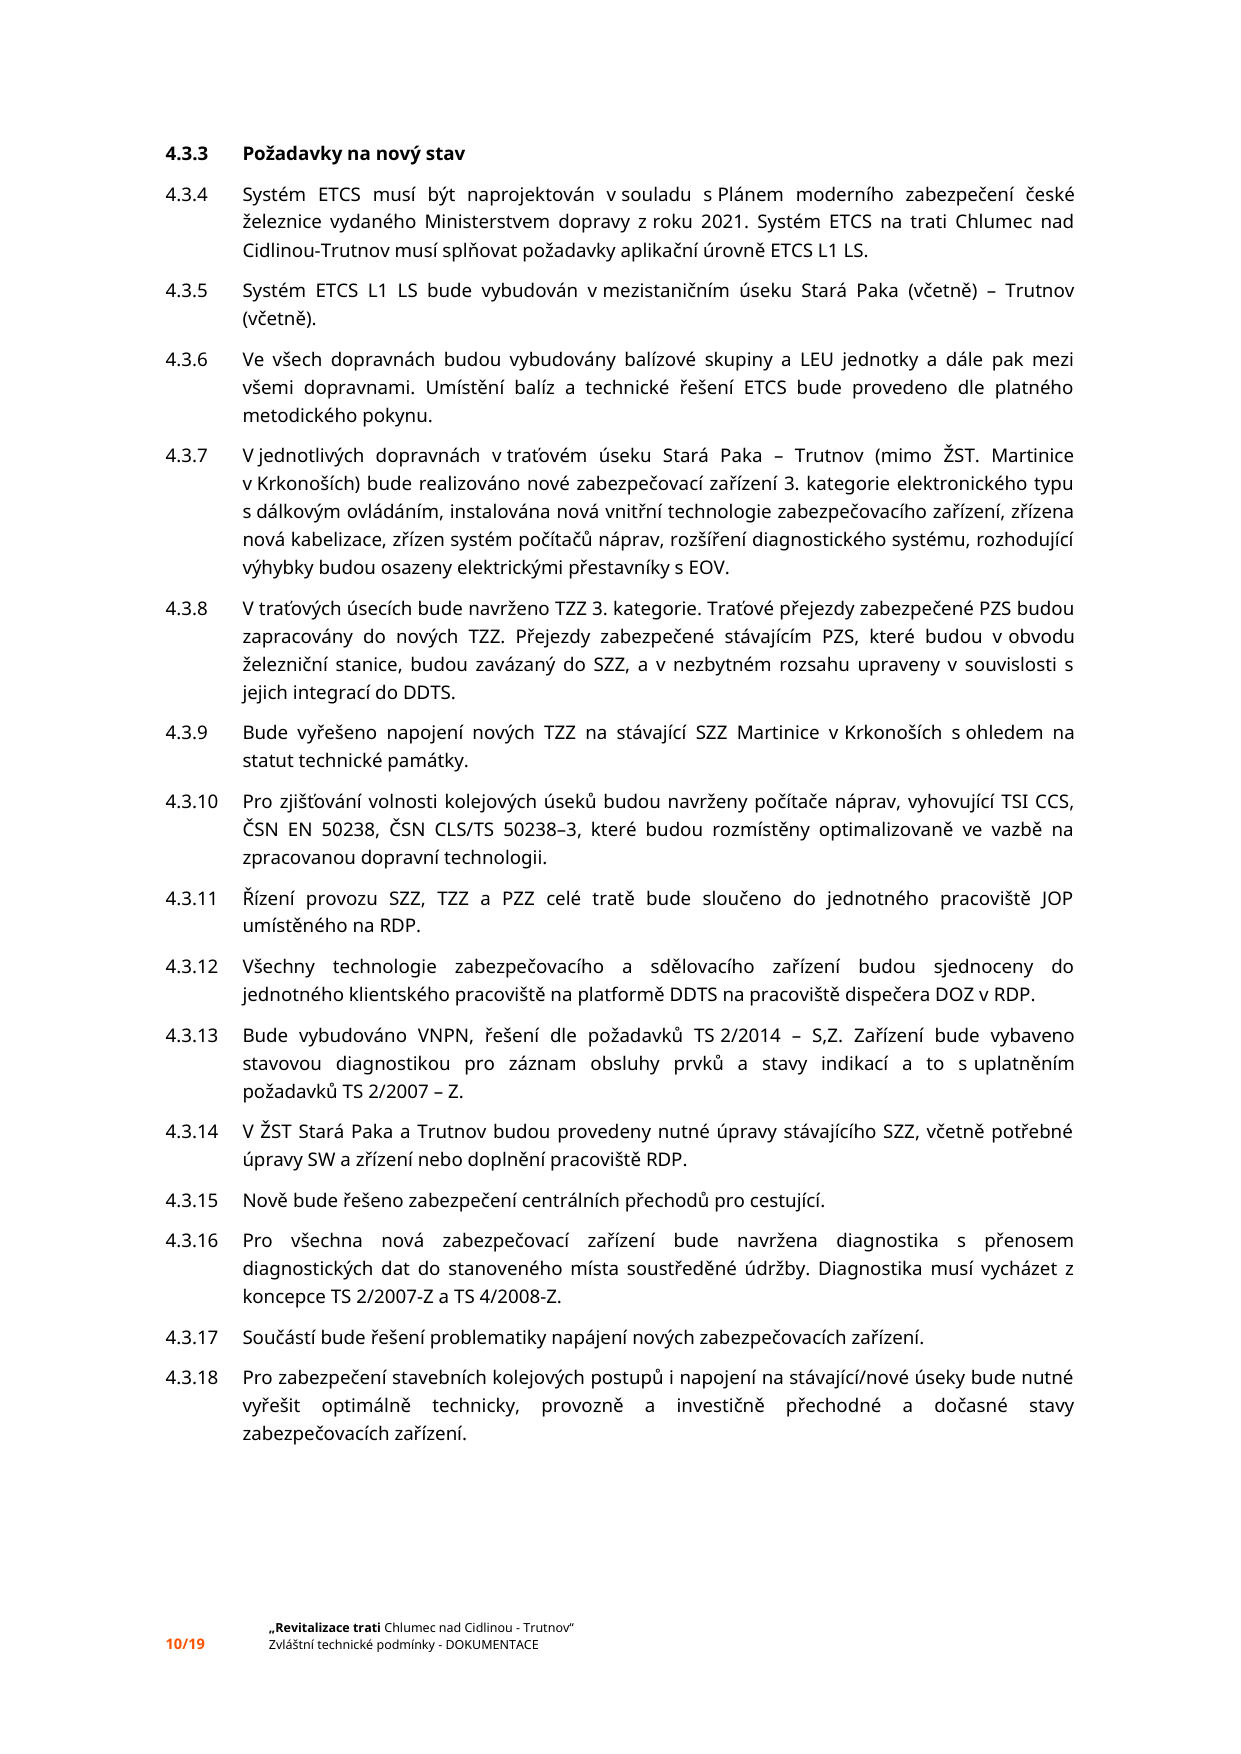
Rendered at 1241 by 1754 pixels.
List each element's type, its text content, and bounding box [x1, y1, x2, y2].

text Bude vyřešeno napojení nových TZZ na stávající SZZ Martinice v Krkonoších s ohledem na statut technické památky. [165, 720, 1075, 773]
text Pro všechna nová zabezpečovací zařízení bude navržena diagnostika s přenosem diagnostických dat do stanoveného místa soustředěné údržby. Diagnostika musí vycházet z koncepce TS 2/2007-Z a TS 4/2008-Z. [165, 1227, 1075, 1309]
text Pro zabezpečení stavebních kolejových postupů i napojení na stávající/nové úseky bude nutné vyřešit optimálně technicky, provozně a investičně přechodné a dočasné stavy zabezpečovacích zařízení. [165, 1364, 1075, 1446]
text Ve všech dopravnách budou vybudovány balízové skupiny a LEU jednotky a dále pak mezi všemi dopravnami. Umístění balíz a technické řešení ETCS bude provedeno dle platného metodického pokynu. [165, 346, 1075, 427]
text Řízení provozu SZZ, TZZ a PZZ celé tratě bude sloučeno do jednotného pracoviště JOP umístěného na RDP. [165, 885, 1075, 938]
text V traťových úsecích bude navrženo TZZ 3. kategorie. Traťové přejezdy zabezpečené PZS budou zapracovány do nových TZZ. Přejezdy zabezpečené stávajícím PZS, které budou v obvodu železniční stanice, budou zavázaný do SZZ, a v nezbytném rozsahu upraveny v souvislosti s jejich integrací do DDTS. [165, 595, 1075, 705]
text Požadavky na nový stav [165, 140, 1075, 166]
text Pro zjišťování volnosti kolejových úseků budou navrženy počítače náprav, vyhovující TSI CCS, ČSN EN 50238, ČSN CLS/TS 50238–3, které budou rozmístěny optimalizovaně ve vazbě na zpracovanou dopravní technologii. [165, 788, 1075, 870]
text Všechny technologie zabezpečovacího a sdělovacího zařízení budou sjednoceny do jednotného klientského pracoviště na platformě DDTS na pracoviště dispečera DOZ v RDP. [165, 953, 1075, 1007]
text V ŽST Stará Paka a Trutnov budou provedeny nutné úpravy stávajícího SZZ, včetně potřebné úpravy SW a zřízení nebo doplnění pracoviště RDP. [165, 1118, 1075, 1172]
text Součástí bude řešení problematiky napájení nových zabezpečovacích zařízení. [165, 1324, 1075, 1349]
text Systém ETCS musí být naprojektován v souladu s Plánem moderního zabezpečení české železnice vydaného Ministerstvem dopravy z roku 2021. Systém ETCS na trati Chlumec nad Cidlinou-Trutnov musí splňovat požadavky aplikační úrovně ETCS L1 LS. [165, 181, 1075, 262]
text Nově bude řešeno zabezpečení centrálních přechodů pro cestující. [165, 1187, 1075, 1212]
text Systém ETCS L1 LS bude vybudován v mezistaničním úseku Stará Paka (včetně) – Trutnov (včetně). [165, 277, 1075, 331]
text V jednotlivých dopravnách v traťovém úseku Stará Paka – Trutnov (mimo ŽST. Martinice v Krkonoších) bude realizováno nové zabezpečovací zařízení 3. kategorie elektronického typu s dálkovým ovládáním, instalována nová vnitřní technologie zabezpečovacího zařízení, zřízena nová kabelizace, zřízen systém počítačů náprav, rozšíření diagnostického systému, rozhodující výhybky budou osazeny elektrickými přestavníky s EOV. [165, 442, 1075, 580]
text Bude vybudováno VNPN, řešení dle požadavků TS 2/2014 – S,Z. Zařízení bude vybaveno stavovou diagnostikou pro záznam obsluhy prvků a stavy indikací a to s uplatněním požadavků TS 2/2007 – Z. [165, 1022, 1075, 1103]
